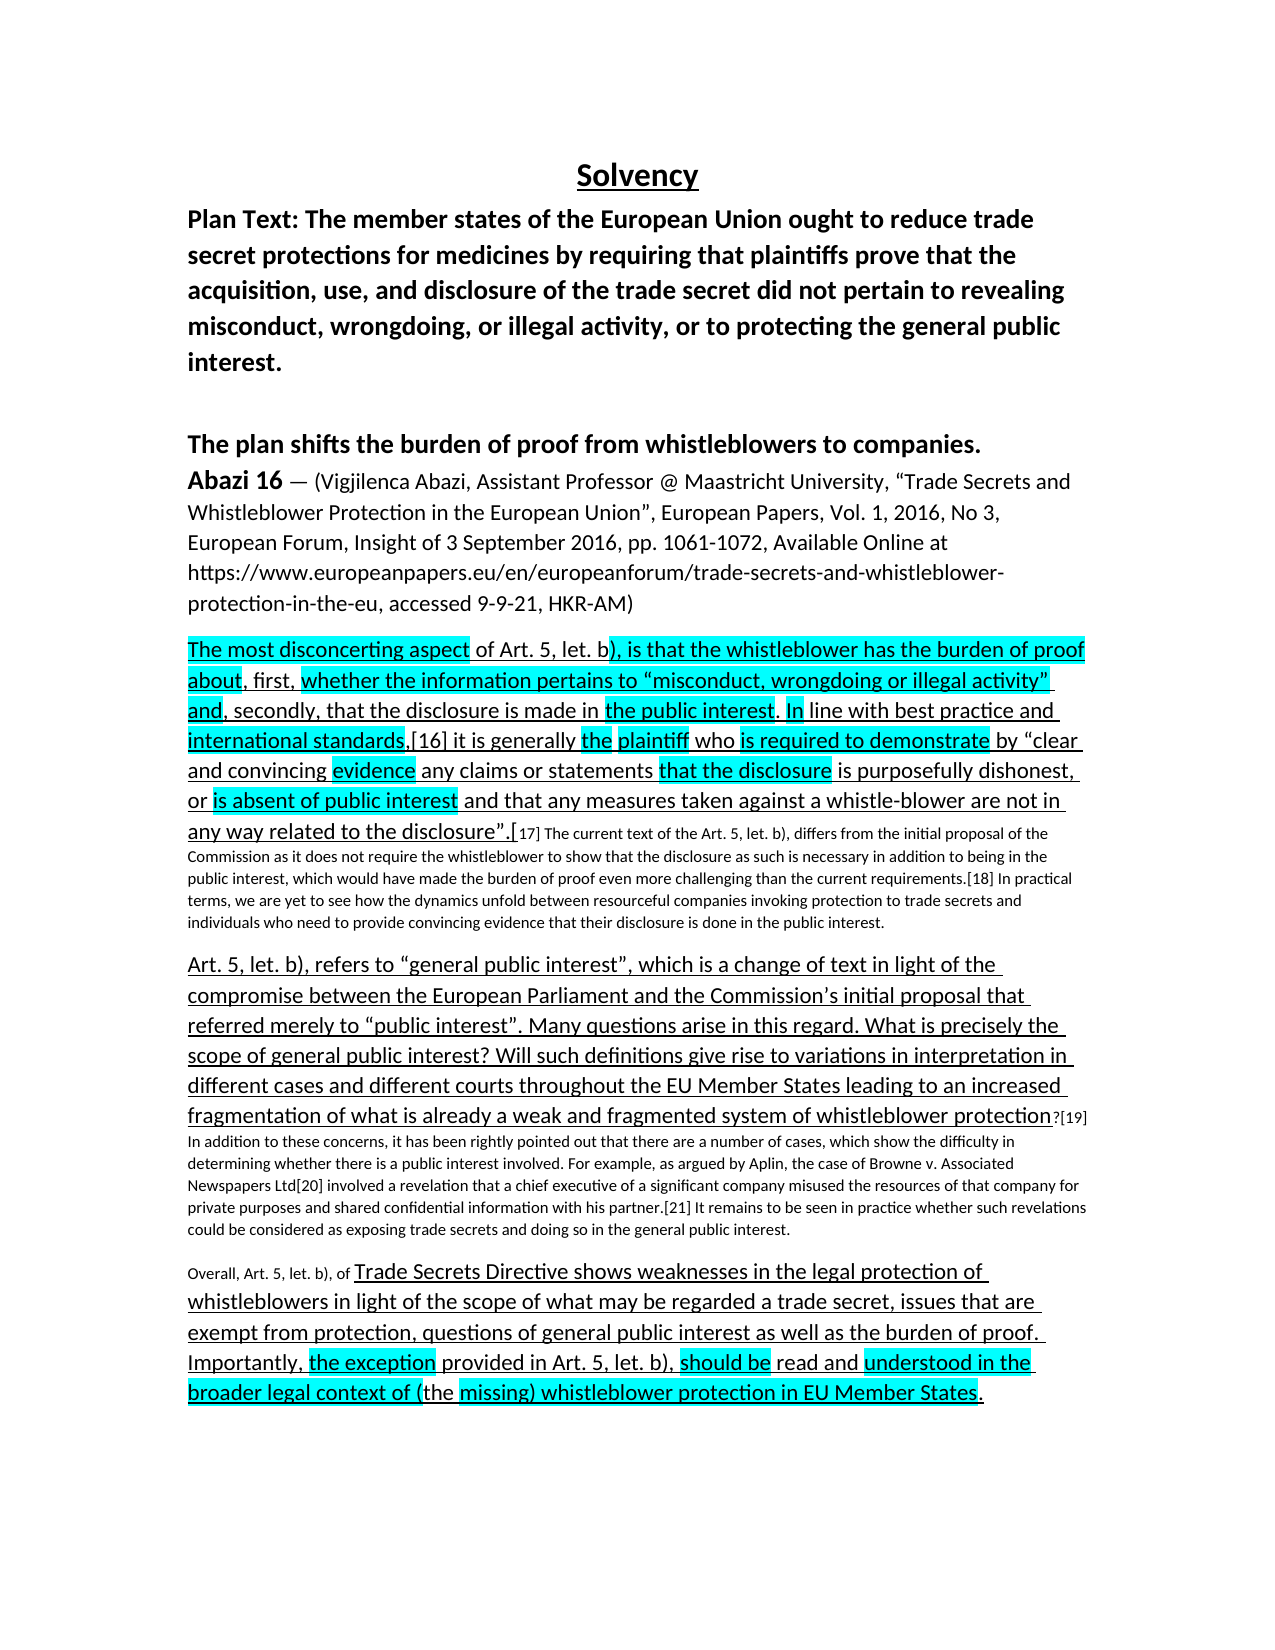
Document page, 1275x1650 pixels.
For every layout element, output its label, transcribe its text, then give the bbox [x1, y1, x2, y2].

subtitle Solvency [187, 154, 1087, 195]
text Overall, Art. 5, let. b), of Trade Secrets Directive shows weaknesses in the legal protection of whistleblowers in light of the scope of what may be regarded a trade secret, issues that are exempt from protection, questions of general public interest as well as the burden of proof. Importantly, the exception provided in Art. 5, let. b), should be read and understood in the broader legal context of (the missing) whistleblower protection in EU Member States. [187, 1257, 1087, 1406]
text Abazi 16 — (Vigjilenca Abazi, Assistant Professor @ Maastricht University, “Trade Secrets and Whistleblower Protection in the European Union”, European Papers, Vol. 1, 2016, No 3, European Forum, Insight of 3 September 2016, pp. 1061-1072, Available Online at https://www.europeanpapers.eu/en/europeanforum/trade-secrets-and-whistleblower-protection-in-the-eu, accessed 9-9-21, HKR-AM) [187, 463, 1087, 617]
text The most disconcerting aspect of Art. 5, let. b), is that the whistleblower has the burden of proof about, first, whether the information pertains to “misconduct, wrongdoing or illegal activity” and, secondly, that the disclosure is made in the public interest. In line with best practice and international standards,[16] it is generally the plaintiff who is required to demonstrate by “clear and convincing evidence any claims or statements that the disclosure is purposefully dishonest, or is absent of public interest and that any measures taken against a whistle-blower are not in any way related to the disclosure”.[17] The current text of the Art. 5, let. b), differs from the initial proposal of the Commission as it does not require the whistleblower to show that the disclosure as such is necessary in addition to being in the public interest, which would have made the burden of proof even more challenging than the current requirements.[18] In practical terms, we are yet to see how the dynamics unfold between resourceful companies invoking protection to trade secrets and individuals who need to provide convincing evidence that their disclosure is done in the public interest. [187, 636, 1087, 932]
text Art. 5, let. b), refers to “general public interest”, which is a change of text in light of the compromise between the European Parliament and the Commission’s initial proposal that referred merely to “public interest”. Many questions arise in this regard. What is precisely the scope of general public interest? Will such definitions give rise to variations in interpretation in different cases and different courts throughout the EU Member States leading to an increased fragmentation of what is already a weak and fragmented system of whistleblower protection?[19] In addition to these concerns, it has been rightly pointed out that there are a number of cases, which show the difficulty in determining whether there is a public interest involved. For example, as argued by Aplin, the case of Browne v. Associated Newspapers Ltd[20] involved a revelation that a chief executive of a significant company misused the resources of that company for private purposes and shared confidential information with his partner.[21] It remains to be seen in practice whether such revelations could be considered as exposing trade secrets and doing so in the general public interest. [187, 951, 1087, 1239]
subtitle The plan shifts the burden of proof from whistleblowers to companies. [187, 427, 1087, 460]
subtitle Plan Text: The member states of the European Union ought to reduce trade secret protections for medicines by requiring that plaintiffs prove that the acquisition, use, and disclosure of the trade secret did not pertain to revealing misconduct, wrongdoing, or illegal activity, or to protecting the general public interest. [187, 202, 1087, 378]
